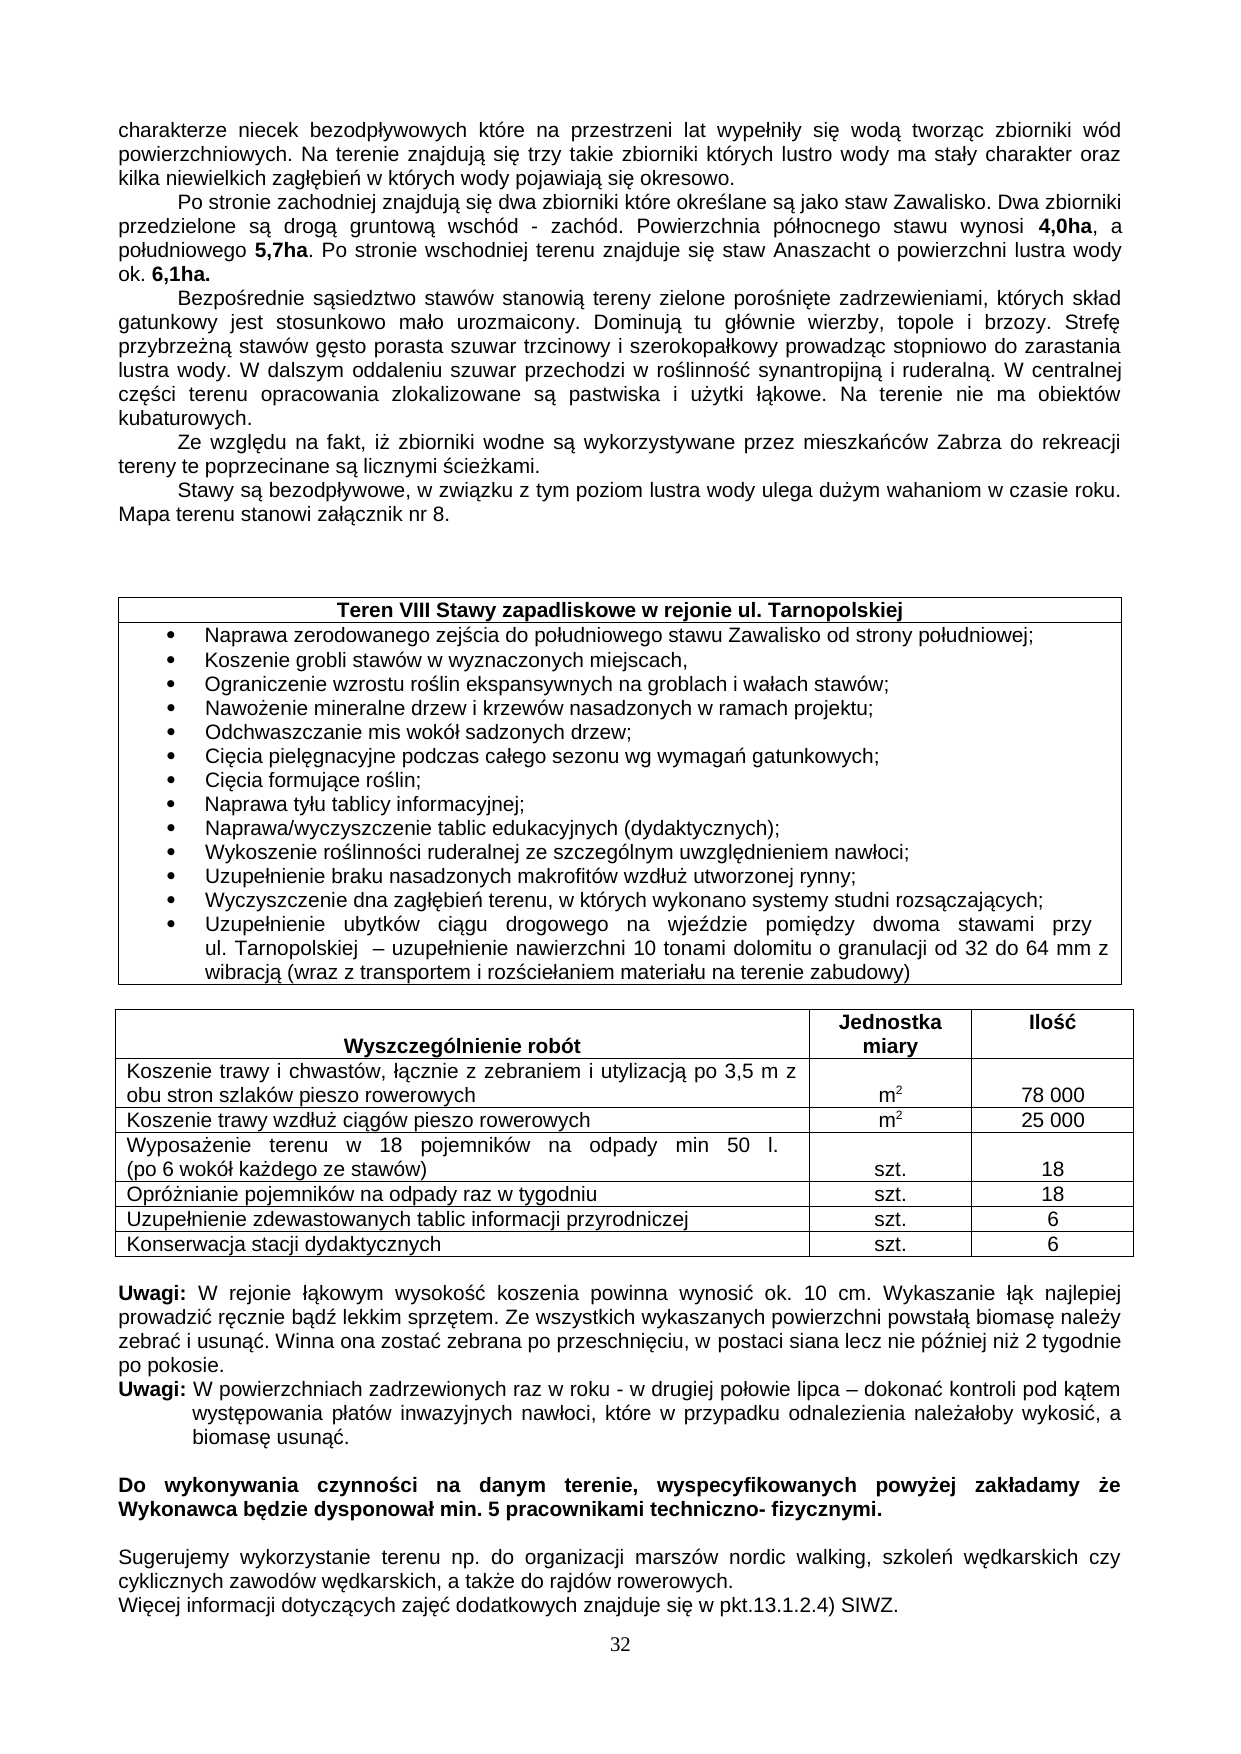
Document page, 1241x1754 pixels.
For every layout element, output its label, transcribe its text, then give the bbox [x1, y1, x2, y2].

table_header Wyszczególnienie robót [116, 1010, 809, 1058]
table_cell Uzupełnienie zdewastowanych tablic informacji przyrodniczej [116, 1207, 809, 1231]
text Po stronie zachodniej znajdują się dwa zbiorniki które określane są jako staw Zawalisko. Dwa zbiorniki przedzielone są drogą gruntową wschód - zachód. Powierzchnia północnego stawu wynosi 4,0ha, a południowego 5,7ha. Po stronie wschodniej terenu znajduje się staw Anaszacht o powierzchni lustra wody ok. 6,1ha. [118, 190, 1122, 286]
table_cell szt. [810, 1232, 971, 1256]
text Do wykonywania czynności na danym terenie, wyspecyfikowanych powyżej zakładamy że Wykonawca będzie dysponował min. 5 pracownikami techniczno- fizycznymi. [118, 1473, 1122, 1521]
table_cell szt. [810, 1133, 971, 1181]
table_cell szt. [810, 1207, 971, 1231]
text Bezpośrednie sąsiedztwo stawów stanowią tereny zielone porośnięte zadrzewieniami, których skład gatunkowy jest stosunkowo mało urozmaicony. Dominują tu głównie wierzby, topole i brzozy. Strefę przybrzeżną stawów gęsto porasta szuwar trzcinowy i szerokopałkowy prowadząc stopniowo do zarastania lustra wody. W dalszym oddaleniu szuwar przechodzi w roślinność synantropijną i ruderalną. W centralnej części terenu opracowania zlokalizowane są pastwiska i użytki łąkowe. Na terenie nie ma obiektów kubaturowych. [118, 286, 1122, 429]
table_cell 18 [972, 1133, 1133, 1181]
text Sugerujemy wykorzystanie terenu np. do organizacji marszów nordic walking, szkoleń wędkarskich czy cyklicznych zawodów wędkarskich, a także do rajdów rowerowych. [118, 1544, 1122, 1592]
table_cell Opróżnianie pojemników na odpady raz w tygodniu [116, 1182, 809, 1206]
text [118, 118, 1122, 190]
text Uwagi: W powierzchniach zadrzewionych raz w roku - w drugiej połowie lipca – dokonać kontroli pod kątem występowania płatów inwazyjnych nawłoci, które w przypadku odnalezienia należałoby wykosić, a biomasę usunąć. [118, 1377, 1122, 1449]
text Więcej informacji dotyczących zajęć dodatkowych znajduje się w pkt.13.1.2.4) SIWZ. [118, 1592, 1122, 1616]
table_cell Koszenie trawy i chwastów, łącznie z zebraniem i utylizacją po 3,5 m z obu stron szlaków pieszo rowerowych [116, 1059, 809, 1107]
table_cell Wyposażenie terenu w 18 pojemników na odpady min 50 l. (po 6 wokół każdego ze stawów) [116, 1133, 809, 1181]
table_cell Koszenie trawy wzdłuż ciągów pieszo rowerowych [116, 1108, 809, 1132]
text Uwagi: W rejonie łąkowym wysokość koszenia powinna wynosić ok. 10 cm. Wykaszanie łąk najlepiej prowadzić ręcznie bądź lekkim sprzętem. Ze wszystkich wykaszanych powierzchni powstałą biomasę należy zebrać i usunąć. Winna ona zostać zebrana po przeschnięciu, w postaci siana lecz nie później niż 2 tygodnie po pokosie. [118, 1281, 1122, 1377]
table_cell szt. [810, 1182, 971, 1206]
table_cell Konserwacja stacji dydaktycznych [116, 1232, 809, 1256]
table_cell m2 [810, 1059, 971, 1107]
text Ze względu na fakt, iż zbiorniki wodne są wykorzystywane przez mieszkańców Zabrza do rekreacji tereny te poprzecinane są licznymi ścieżkami. [118, 429, 1122, 477]
table_cell 18 [972, 1182, 1133, 1206]
table_cell 78 000 [972, 1059, 1133, 1107]
table_cell 6 [972, 1232, 1133, 1256]
text Stawy są bezodpływowe, w związku z tym poziom lustra wody ulega dużym wahaniom w czasie roku. Mapa terenu stanowi załącznik nr 8. [118, 477, 1122, 525]
table_header Ilość [972, 1010, 1133, 1058]
table_cell m2 [810, 1108, 971, 1132]
table_cell 6 [972, 1207, 1133, 1231]
table_cell Naprawa zerodowanego zejścia do południowego stawu Zawalisko od strony południowej; Koszenie grobli stawów w wyznaczonych miejscach, Ograniczenie wzrostu roślin ekspansywnych na groblach i wałach stawów; Nawożenie mineralne drzew i krzewów nasadzonych w ramach projektu; Odchwaszczanie mis wokół sadzonych drzew; Cięcia pielęgnacyjne podczas całego sezonu wg wymagań gatunkowych; Cięcia formujące roślin; Naprawa tyłu tablicy informacyjnej; Naprawa/wyczyszczenie tablic edukacyjnych (dydaktycznych); Wykoszenie roślinności ruderalnej ze szczególnym uwzględnieniem nawłoci; Uzupełnienie braku nasadzonych makrofitów wzdłuż utworzonej rynny; Wyczyszczenie dna zagłębień terenu, w których wykonano systemy studni rozsączających; Uzupełnienie ubytków ciągu drogowego na wjeździe pomiędzy dwoma stawami przy ul. Tarnopolskiej – uzupełnienie nawierzchni 10 tonami dolomitu o granulacji od 32 do 64 mm z wibracją (wraz z transportem i rozściełaniem materiału na terenie zabudowy) [119, 623, 1121, 984]
table_header Teren VIII Stawy zapadliskowe w rejonie ul. Tarnopolskiej [119, 598, 1121, 622]
table_header Jednostka miary [810, 1010, 971, 1058]
table_cell 25 000 [972, 1108, 1133, 1132]
